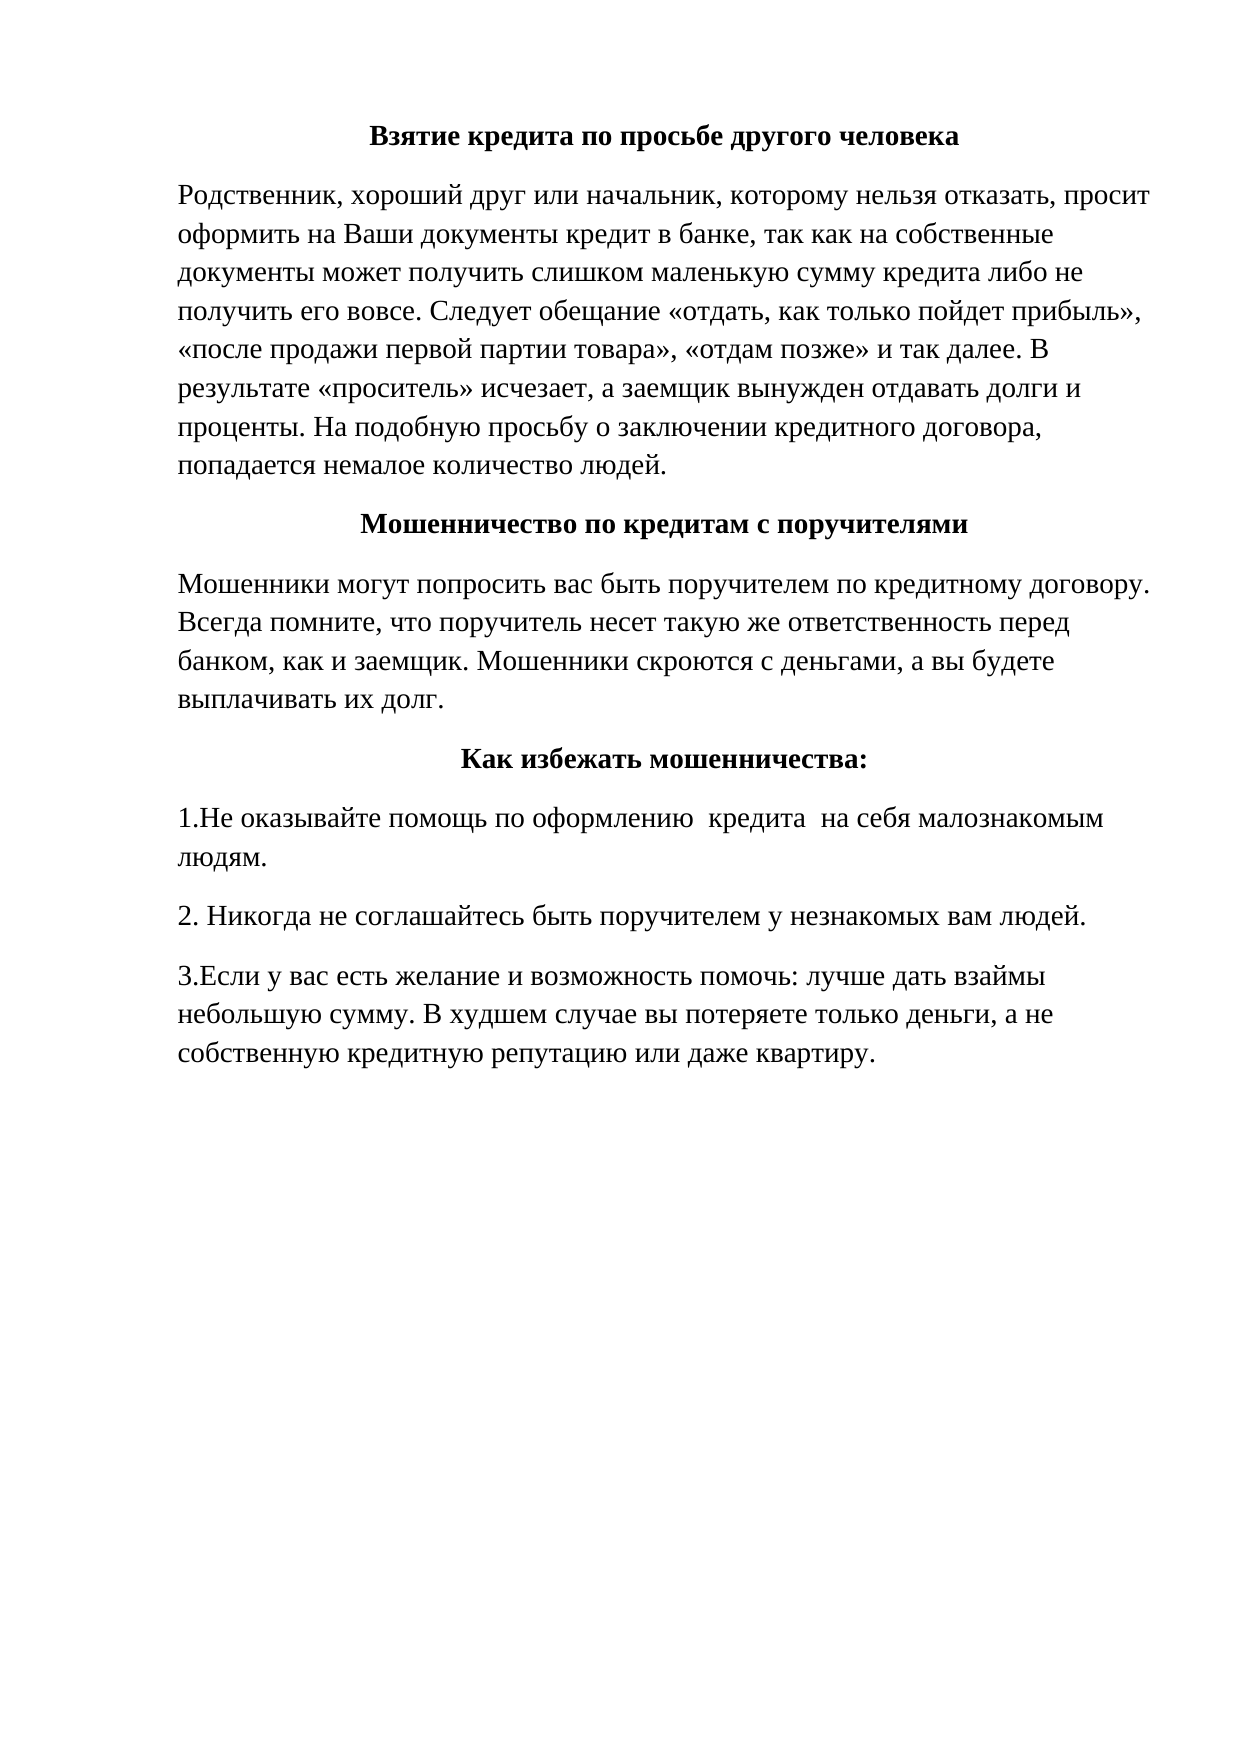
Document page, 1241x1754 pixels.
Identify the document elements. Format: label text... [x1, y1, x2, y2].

text Мошенничество по кредитам с поручителями [177, 507, 1152, 540]
text Взятие кредита по просьбе другого человека [177, 118, 1152, 152]
text Мошенники могут попросить вас быть поручителем по кредитному договору. Всегда помните, что поручитель несет такую же ответственность перед банком, как и заемщик. Мошенники скроются с деньгами, а вы будете выплачивать их долг. [177, 566, 1152, 715]
text 3.Если у вас есть желание и возможность помочь: лучше дать взаймы небольшую сумму. В худшем случае вы потеряете только деньги, а не собственную кредитную репутацию или даже квартиру. [177, 958, 1152, 1068]
text Родственник, хороший друг или начальник, которому нельзя отказать, просит оформить на Ваши документы кредит в банке, так как на собственные документы может получить слишком маленькую сумму кредита либо не получить его вовсе. Следует обещание «отдать, как только пойдет прибыль», «после продажи первой партии товара», «отдам позже» и так далее. В результате «проситель» исчезает, а заемщик вынужден отдавать долги и проценты. На подобную просьбу о заключении кредитного договора, попадается немалое количество людей. [177, 177, 1152, 481]
text 2. Никогда не соглашайтесь быть поручителем у незнакомых вам людей. [177, 898, 1152, 932]
text Как избежать мошенничества: [177, 741, 1152, 774]
text 1.Не оказывайте помощь по оформлению кредита на себя малознакомым людям. [177, 800, 1152, 872]
